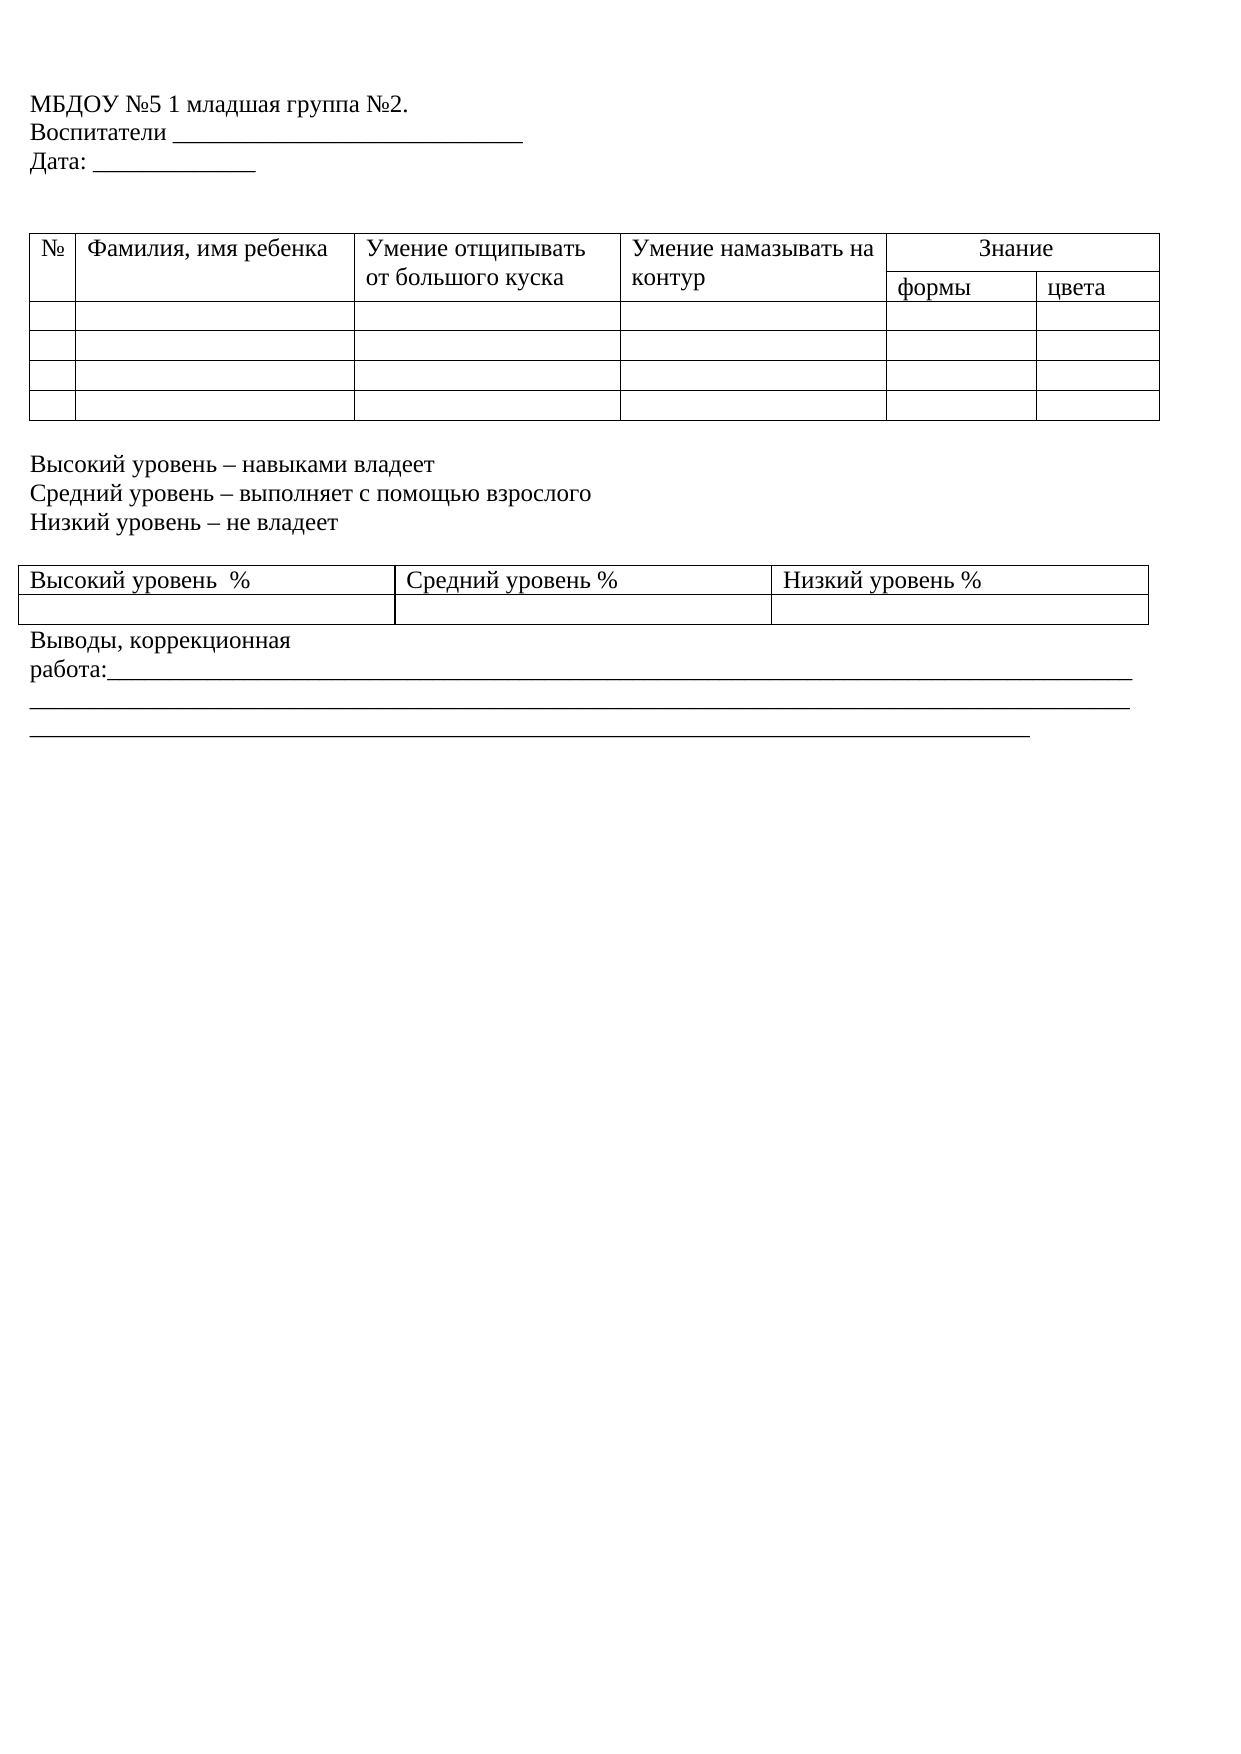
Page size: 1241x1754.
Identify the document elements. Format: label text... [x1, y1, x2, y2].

table_header Низкий уровень % [772, 566, 1148, 594]
table_cell [887, 331, 1036, 360]
table_header Умение отщипывать от большого куска [355, 234, 620, 301]
table_header Средний уровень % [396, 566, 771, 594]
table_cell [1037, 391, 1159, 420]
table_cell [30, 331, 75, 360]
text Низкий уровень – не владеет [0, 507, 1137, 536]
table_cell [887, 391, 1036, 420]
table_cell [30, 302, 75, 330]
table_cell [621, 331, 886, 360]
table_header Высокий уровень % [19, 566, 394, 594]
table_cell [355, 391, 620, 420]
table_cell [76, 361, 354, 390]
table_header Умение намазывать на контур [621, 234, 886, 301]
table_cell [76, 302, 354, 330]
table_cell [887, 302, 1036, 330]
text Средний уровень – выполняет с помощью взрослого [0, 478, 1137, 507]
table_cell [19, 595, 394, 624]
text Выводы, коррекционная работа:__________________________________________________________________________________________________________________________________________________________________________________________________________________________________________________________ [29, 625, 1137, 740]
table_cell [76, 391, 354, 420]
text Дата: _____________ [0, 146, 1137, 175]
table_cell [621, 302, 886, 330]
table_header № [30, 234, 75, 301]
table_cell формы [887, 272, 1036, 301]
table_cell [1037, 302, 1159, 330]
table_cell [1037, 361, 1159, 390]
table_cell [1037, 331, 1159, 360]
table_cell цвета [1037, 272, 1159, 301]
table_cell [621, 361, 886, 390]
table_cell [396, 595, 771, 624]
text МБДОУ №5 1 младшая группа №2. [0, 89, 1137, 117]
text Высокий уровень – навыками владеет [0, 449, 1137, 478]
table_cell [30, 391, 75, 420]
table_cell [355, 302, 620, 330]
table_cell [355, 361, 620, 390]
text Воспитатели ____________________________ [0, 117, 1137, 146]
table_header Знание [887, 234, 1159, 271]
table_header Фамилия, имя ребенка [76, 234, 354, 301]
table_cell [76, 331, 354, 360]
table_cell [355, 331, 620, 360]
table_cell [30, 361, 75, 390]
table_cell [772, 595, 1148, 624]
table_cell [621, 391, 886, 420]
table_cell [887, 361, 1036, 390]
